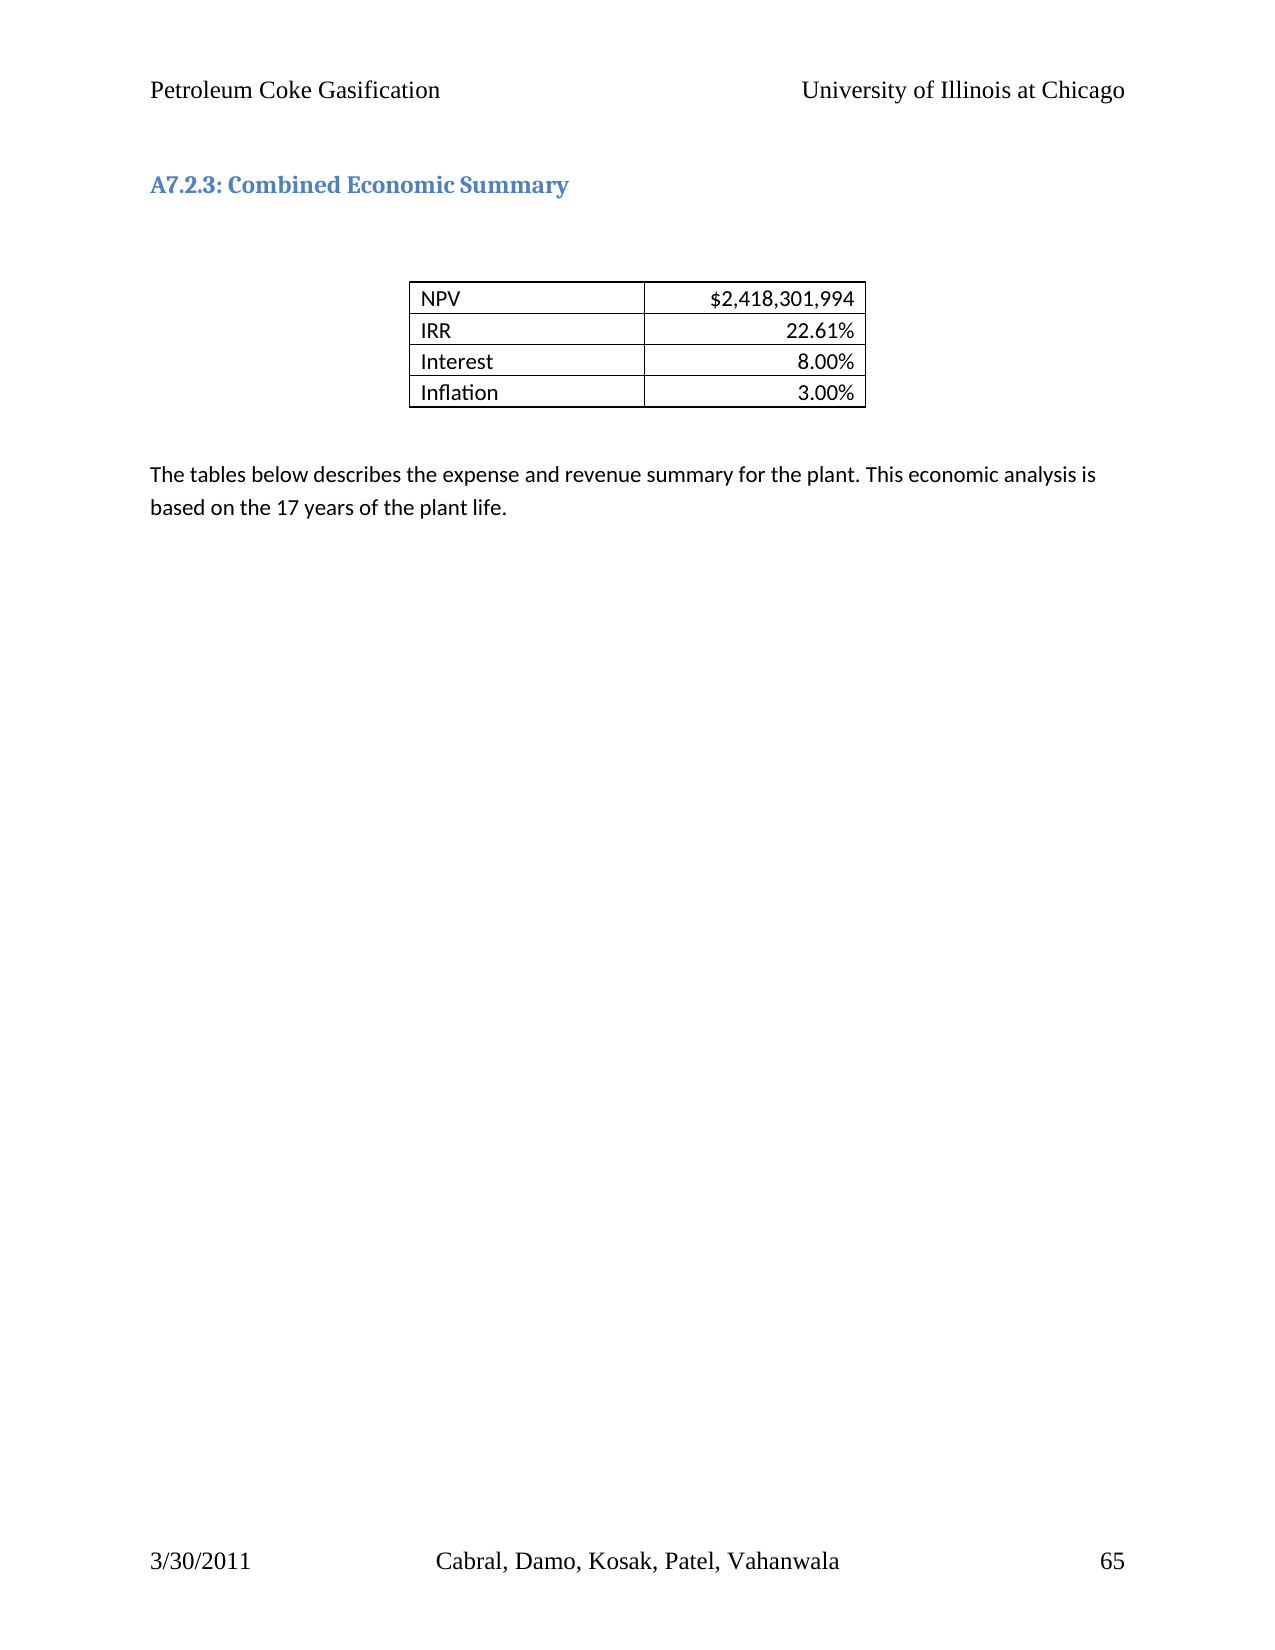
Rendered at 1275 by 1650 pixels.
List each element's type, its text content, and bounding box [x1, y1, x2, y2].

subtitle A7.2.3: Combined Economic Summary [150, 171, 1125, 199]
table_cell Inflation [410, 376, 644, 406]
table_cell 22.61% [645, 314, 865, 344]
table_cell 8.00% [645, 345, 865, 375]
table_cell 3.00% [645, 376, 865, 406]
table_header NPV [410, 283, 644, 313]
table_cell Interest [410, 345, 644, 375]
table_header $2,418,301,994 [645, 283, 865, 313]
text The tables below describes the expense and revenue summary for the plant. This economic analysis is based on the 17 years of the plant life. [150, 460, 1125, 521]
table_cell IRR [410, 314, 644, 344]
